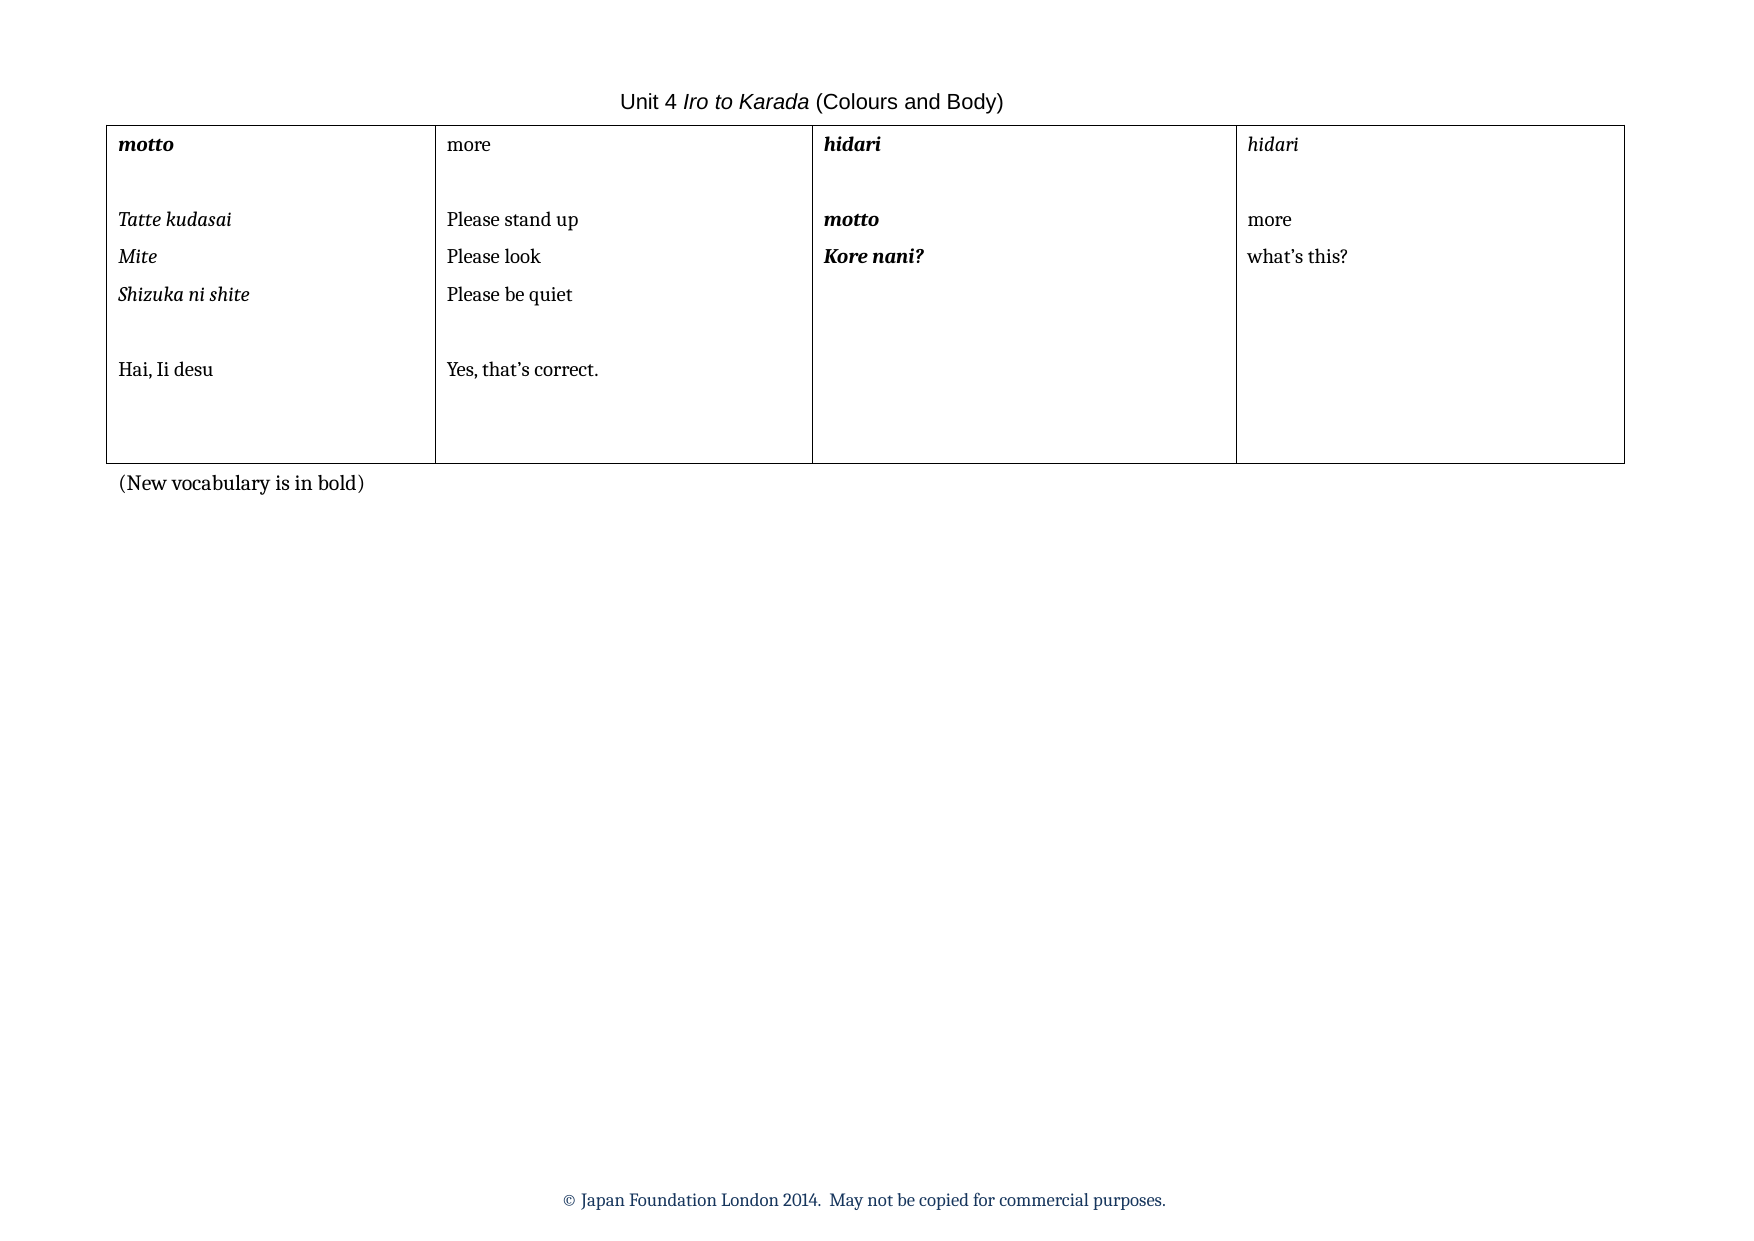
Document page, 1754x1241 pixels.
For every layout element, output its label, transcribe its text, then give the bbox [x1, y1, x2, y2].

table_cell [436, 126, 812, 463]
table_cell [1237, 126, 1624, 463]
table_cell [813, 126, 1236, 463]
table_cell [107, 126, 435, 463]
text (New vocabulary is in bold) [118, 464, 1636, 502]
